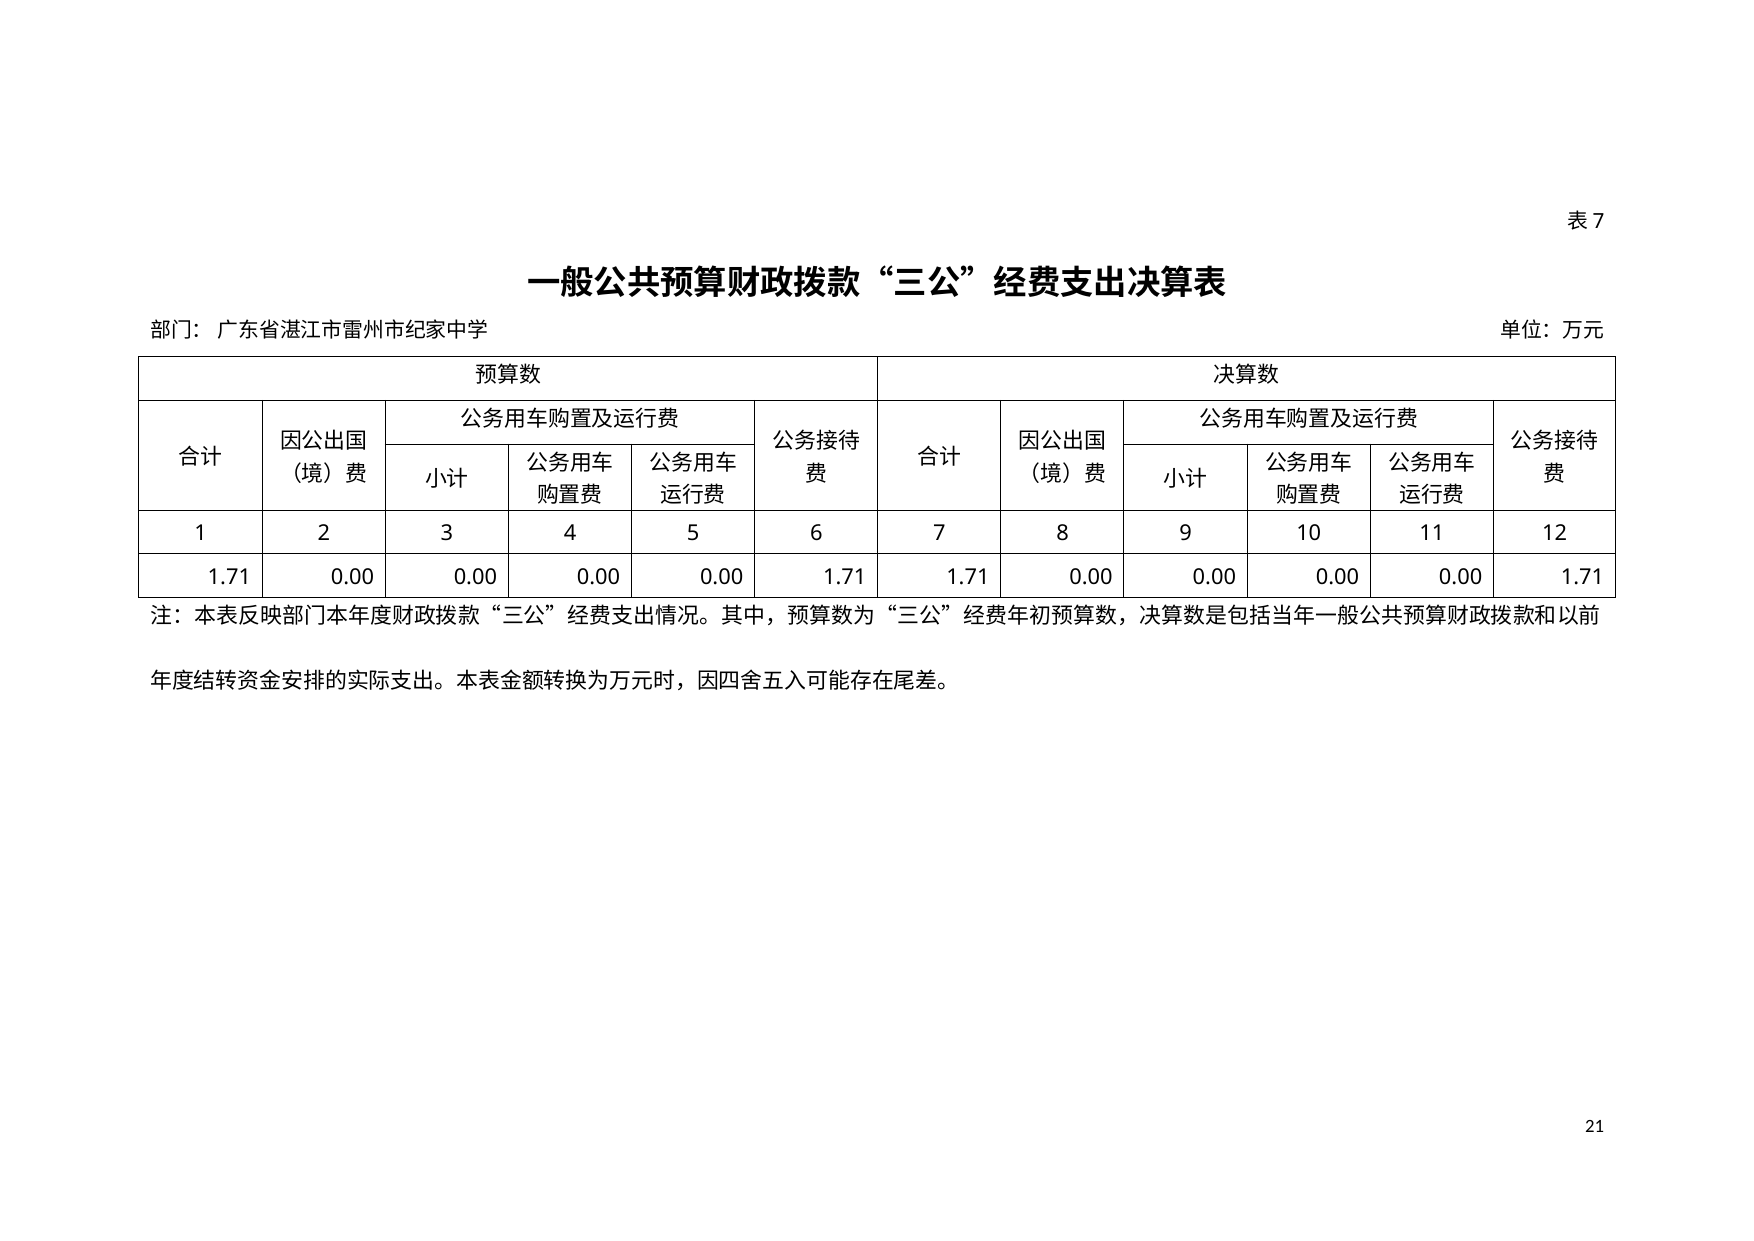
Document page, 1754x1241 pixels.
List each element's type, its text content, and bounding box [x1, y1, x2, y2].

table_cell 0.00 [509, 554, 631, 597]
table_cell 9 [1124, 511, 1247, 553]
table_cell 1 [139, 511, 262, 553]
table_cell 10 [1248, 511, 1370, 553]
table_cell 1.71 [878, 554, 1000, 597]
table_cell 0.00 [1248, 554, 1370, 597]
table_cell 0.00 [1124, 554, 1247, 597]
table_cell 因公出国（境）费 [1001, 401, 1123, 509]
table_cell 公务用车 购置费 [1248, 445, 1370, 509]
table_cell 决算数 [878, 357, 1615, 400]
table_cell 公务接待费 [1494, 401, 1615, 509]
table_cell 0.00 [1371, 554, 1493, 597]
table_cell 小计 [386, 445, 508, 509]
table_cell 4 [509, 511, 631, 553]
text 注：本表反映部门本年度财政拨款“三公”经费支出情况。其中，预算数为“三公”经费年初预算数，决算数是包括当年一般公共预算财政拨款和以前年度结转资金安排的实际支出。本表金额转换为万元时，因四舍五入可能存在尾差。 [150, 598, 1604, 708]
table_cell 1.71 [139, 554, 262, 597]
table_cell 单位：万元 [1247, 312, 1615, 356]
table_cell 8 [1001, 511, 1123, 553]
table_cell 7 [878, 511, 1000, 553]
table_cell 公务用车 运行费 [632, 445, 754, 509]
table_cell 11 [1371, 511, 1493, 553]
table_cell 6 [755, 511, 877, 553]
table_cell 5 [632, 511, 754, 553]
table_cell 2 [263, 511, 385, 553]
table_cell 因公出国（境）费 [263, 401, 385, 509]
table_cell 12 [1494, 511, 1615, 553]
table_header 表7 [139, 204, 1615, 247]
table_cell 公务接待费 [755, 401, 877, 509]
table_cell 预算数 [139, 357, 877, 400]
table_cell 3 [386, 511, 508, 553]
table_cell 1.71 [755, 554, 877, 597]
table_cell 1.71 [1494, 554, 1615, 597]
table_cell 一般公共预算财政拨款“三公”经费支出决算表 [139, 247, 1615, 312]
table_cell 合计 [139, 401, 262, 509]
table_cell 小计 [1124, 445, 1247, 509]
table_cell 公务用车 购置费 [509, 445, 631, 509]
table_cell 合计 [878, 401, 1000, 509]
table_cell 0.00 [632, 554, 754, 597]
table_cell 公务用车 运行费 [1371, 445, 1493, 509]
table_cell 0.00 [386, 554, 508, 597]
table_cell 0.00 [1001, 554, 1123, 597]
table_cell 部门： 广东省湛江市雷州市纪家中学 [139, 312, 1247, 356]
table_cell 公务用车购置及运行费 [386, 401, 754, 443]
table_cell 0.00 [263, 554, 385, 597]
table_cell 公务用车购置及运行费 [1124, 401, 1493, 443]
